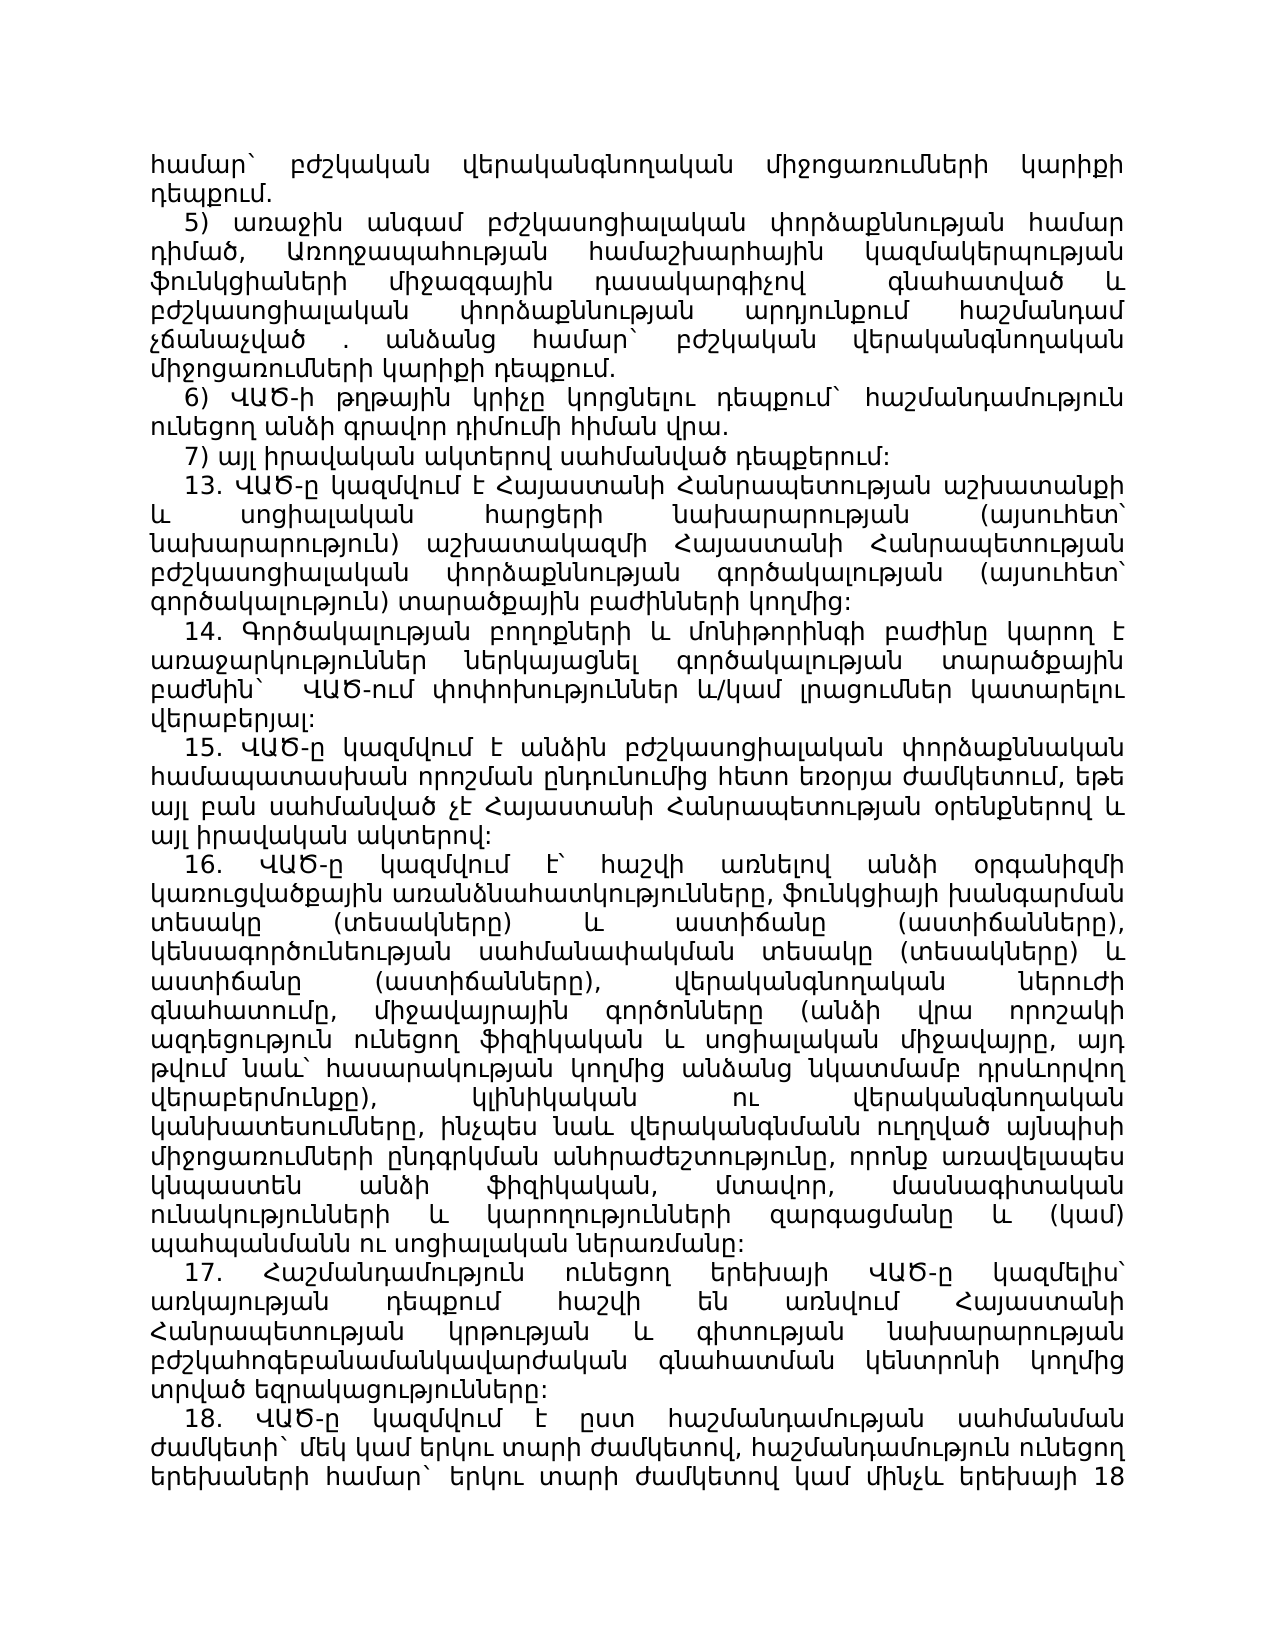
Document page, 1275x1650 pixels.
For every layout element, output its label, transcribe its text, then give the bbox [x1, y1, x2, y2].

text 15. ՎԱԾ-ը կազմվում է անձին բժշկասոցիալական փորձաքննական համապատասխան որոշման ընդունումից հետո եռօրյա ժամկետում, եթե այլ բան սահմանված չէ Հայաստանի Հանրապետության օրենքներով և այլ իրավական ակտերով: [150, 733, 1125, 850]
text 6) ՎԱԾ-ի թղթային կրիչը կորցնելու դեպքում` հաշմանդամություն ունեցող անձի գրավոր դիմումի հիման վրա. [150, 383, 1125, 442]
text 16. ՎԱԾ-ը կազմվում է՝ հաշվի առնելով անձի օրգանիզմի կառուցվածքային առանձնահատկությունները, ֆունկցիայի խանգարման տեսակը (տեսակները) և աստիճանը (աստիճանները), կենսագործունեության սահմանափակման տեսակը (տեսակները) և աստիճանը (աստիճանները), վերականգնողական ներուժի գնահատումը, միջավայրային գործոնները (անձի վրա որոշակի ազդեցություն ունեցող ֆիզիկական և սոցիալական միջավայրը, այդ թվում նաև՝ հասարակության կողմից անձանց նկատմամբ դրսևորվող վերաբերմունքը), կլինիկական ու վերականգնողական կանխատեսումները, ինչպես նաև վերականգնմանն ուղղված այնպիսի միջոցառումների ընդգրկման անհրաժեշտությունը, որոնք առավելապես կնպաստեն անձի ֆիզիկական, մտավոր, մասնագիտական ունակությունների և կարողությունների զարգացմանը և (կամ) պահպանմանն ու սոցիալական ներառմանը: [150, 850, 1125, 1258]
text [150, 1404, 1125, 1492]
text 17. Հաշմանդամություն ունեցող երեխայի ՎԱԾ-ը կազմելիս՝ առկայության դեպքում հաշվի են առնվում Հայաստանի Հանրապետության կրթության և գիտության նախարարության բժշկահոգեբանամանկավարժական գնահատման կենտրոնի կողմից տրված եզրակացությունները: [150, 1258, 1125, 1404]
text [150, 150, 1125, 208]
text 7) այլ իրավական ակտերով սահմանված դեպքերում: [150, 442, 1125, 471]
text 5) առաջին անգամ բժշկասոցիալական փորձաքննության համար դիմած, Առողջապահության համաշխարհային կազմակերպության ֆունկցիաների միջազգային դասակարգիչով գնահատված և բժշկասոցիալական փորձաքննության արդյունքում հաշմանդամ չճանաչված . անձանց համար` բժշկական վերականգնողական միջոցառումների կարիքի դեպքում. [150, 208, 1125, 383]
text 13. ՎԱԾ-ը կազմվում է Հայաստանի Հանրապետության աշխատանքի և սոցիալական հարցերի նախարարության (այսուհետ՝ նախարարություն) աշխատակազմի Հայաստանի Հանրապետության բժշկասոցիալական փորձաքննության գործակալության (այսուհետ՝ գործակալություն) տարածքային բաժինների կողմից: [150, 471, 1125, 617]
text 14. Գործակալության բողոքների և մոնիթորինգի բաժինը կարող է առաջարկություններ ներկայացնել գործակալության տարածքային բաժնին` ՎԱԾ-ում փոփոխություններ և/կամ լրացումներ կատարելու վերաբերյալ: [150, 617, 1125, 733]
